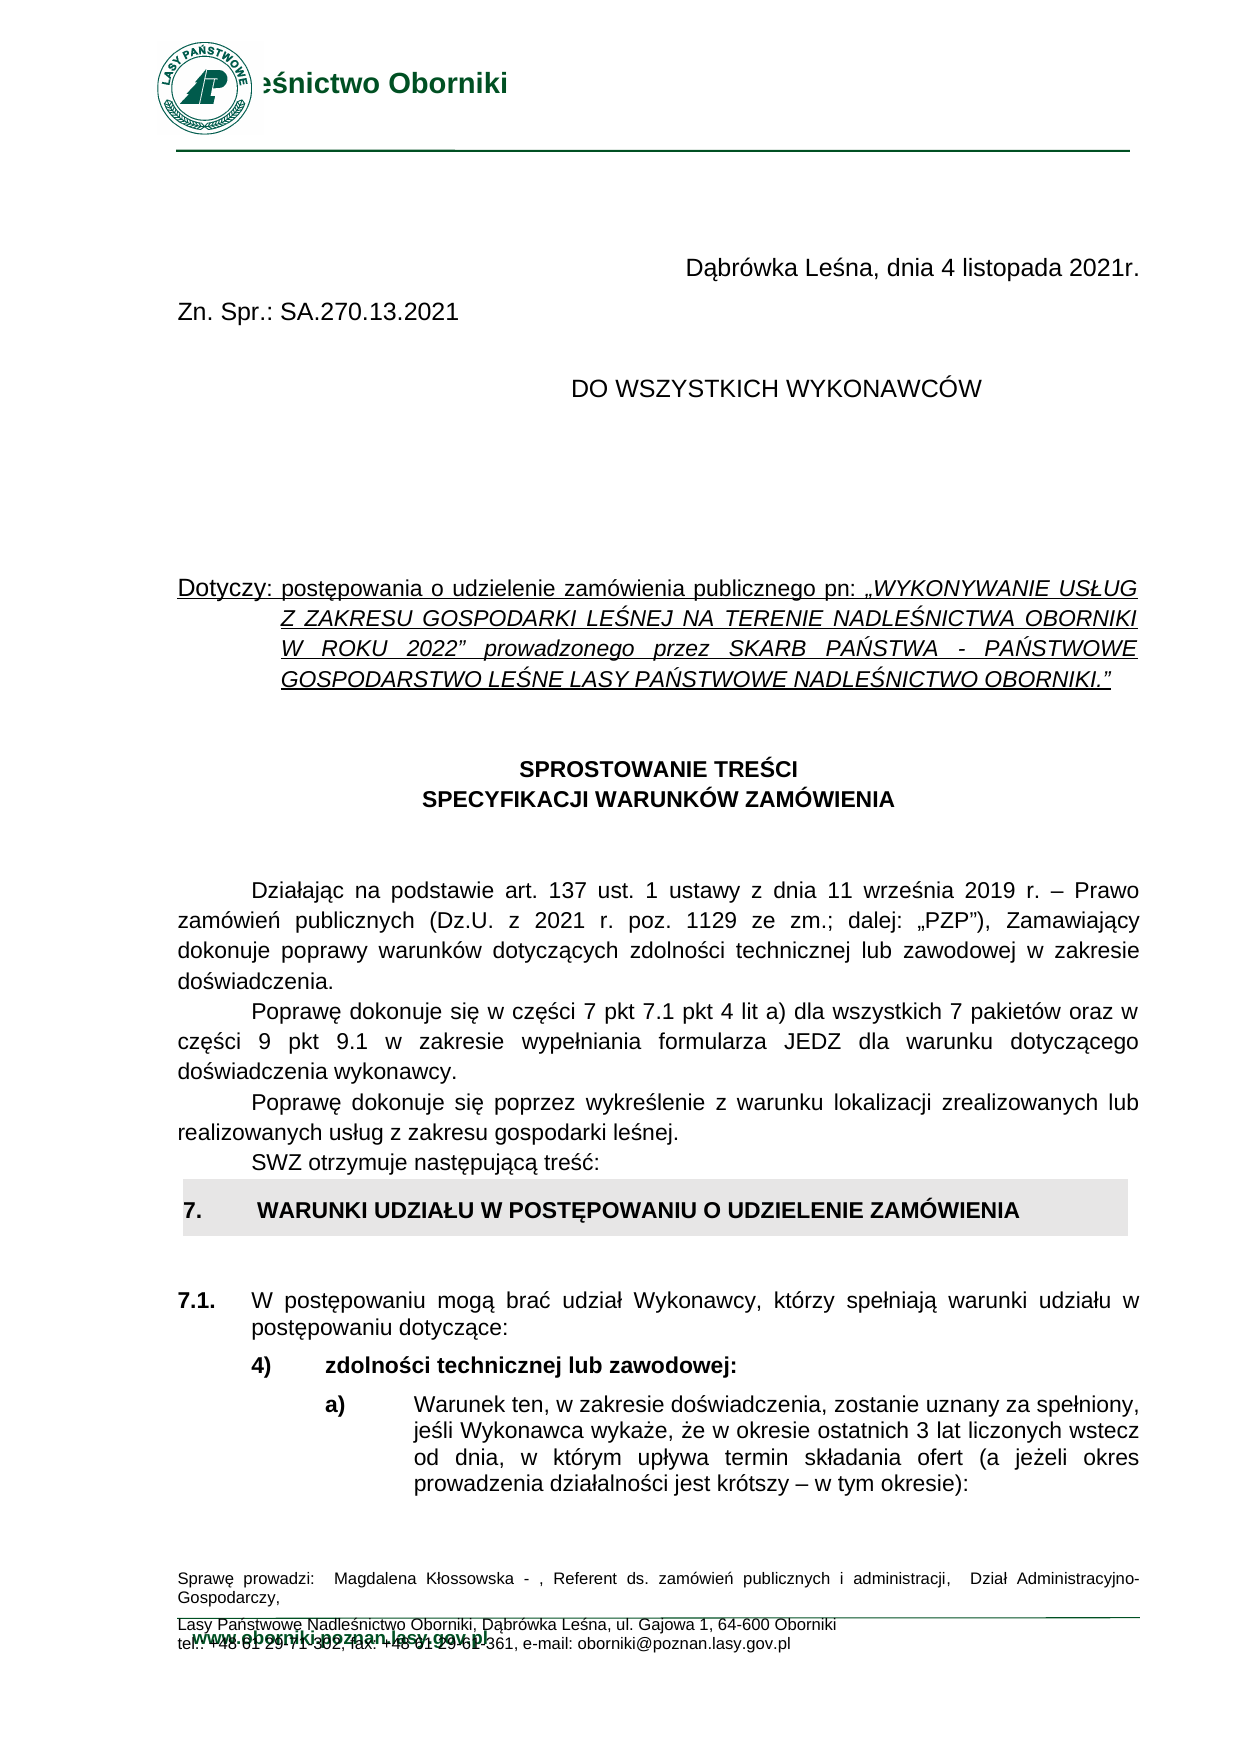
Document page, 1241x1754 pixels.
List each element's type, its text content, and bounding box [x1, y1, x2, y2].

text 4) zdolności technicznej lub zawodowej: [251, 1352, 1140, 1379]
text SPECYFIKACJI WARUNKÓW ZAMÓWIENIA [177, 786, 1140, 813]
table_header 7. WARUNKI UDZIAŁU W POSTĘPOWANIU O UDZIELENIE ZAMÓWIENIA [183, 1179, 1128, 1236]
text a) Warunek ten, w zakresie doświadczenia, zostanie uznany za spełniony, jeśli Wykonawca wykaże, że w okresie ostatnich 3 lat liczonych wstecz od dnia, w którym upływa termin składania ofert (a jeżeli okres prowadzenia działalności jest krótszy – w tym okresie): [325, 1391, 1140, 1497]
text Dąbrówka Leśna, dnia 4 listopada 2021r. [177, 253, 1140, 282]
text Poprawę dokonuje się poprzez wykreślenie z warunku lokalizacji zrealizowanych lub realizowanych usług z zakresu gospodarki leśnej. [177, 1088, 1140, 1145]
text SWZ otrzymuje następującą treść: [177, 1149, 1140, 1175]
text 7.1. W postępowaniu mogą brać udział Wykonawcy, którzy spełniają warunki udziału w postępowaniu dotyczące: [177, 1287, 1140, 1340]
text SPROSTOWANIE TREŚCI [177, 756, 1140, 783]
picture [157, 41, 264, 135]
text Dotyczy: postępowania o udzielenie zamówienia publicznego pn: „WYKONYWANIE USŁUG Z ZAKRESU GOSPODARKI LEŚNEJ NA TERENIE NADLEŚNICTWA OBORNIKI W ROKU 2022” prowadzonego przez SKARB PAŃSTWA - PAŃSTWOWE GOSPODARSTWO LEŚNE LASY PAŃSTWOWE NADLEŚNICTWO OBORNIKI.” [177, 339, 1140, 692]
text Poprawę dokonuje się w części 7 pkt 7.1 pkt 4 lit a) dla wszystkich 7 pakietów oraz w części 9 pkt 9.1 w zakresie wypełniania formularza JEDZ dla warunku dotyczącego doświadczenia wykonawcy. [177, 998, 1140, 1085]
text Działając na podstawie art. 137 ust. 1 ustawy z dnia 11 września 2019 r. – Prawo zamówień publicznych (Dz.U. z 2021 r. poz. 1129 ze zm.; dalej: „PZP”), Zamawiający dokonuje poprawy warunków dotyczących zdolności technicznej lub zawodowej w zakresie doświadczenia. [177, 877, 1140, 994]
text Zn. Spr.: SA.270.13.2021 [177, 296, 1140, 325]
